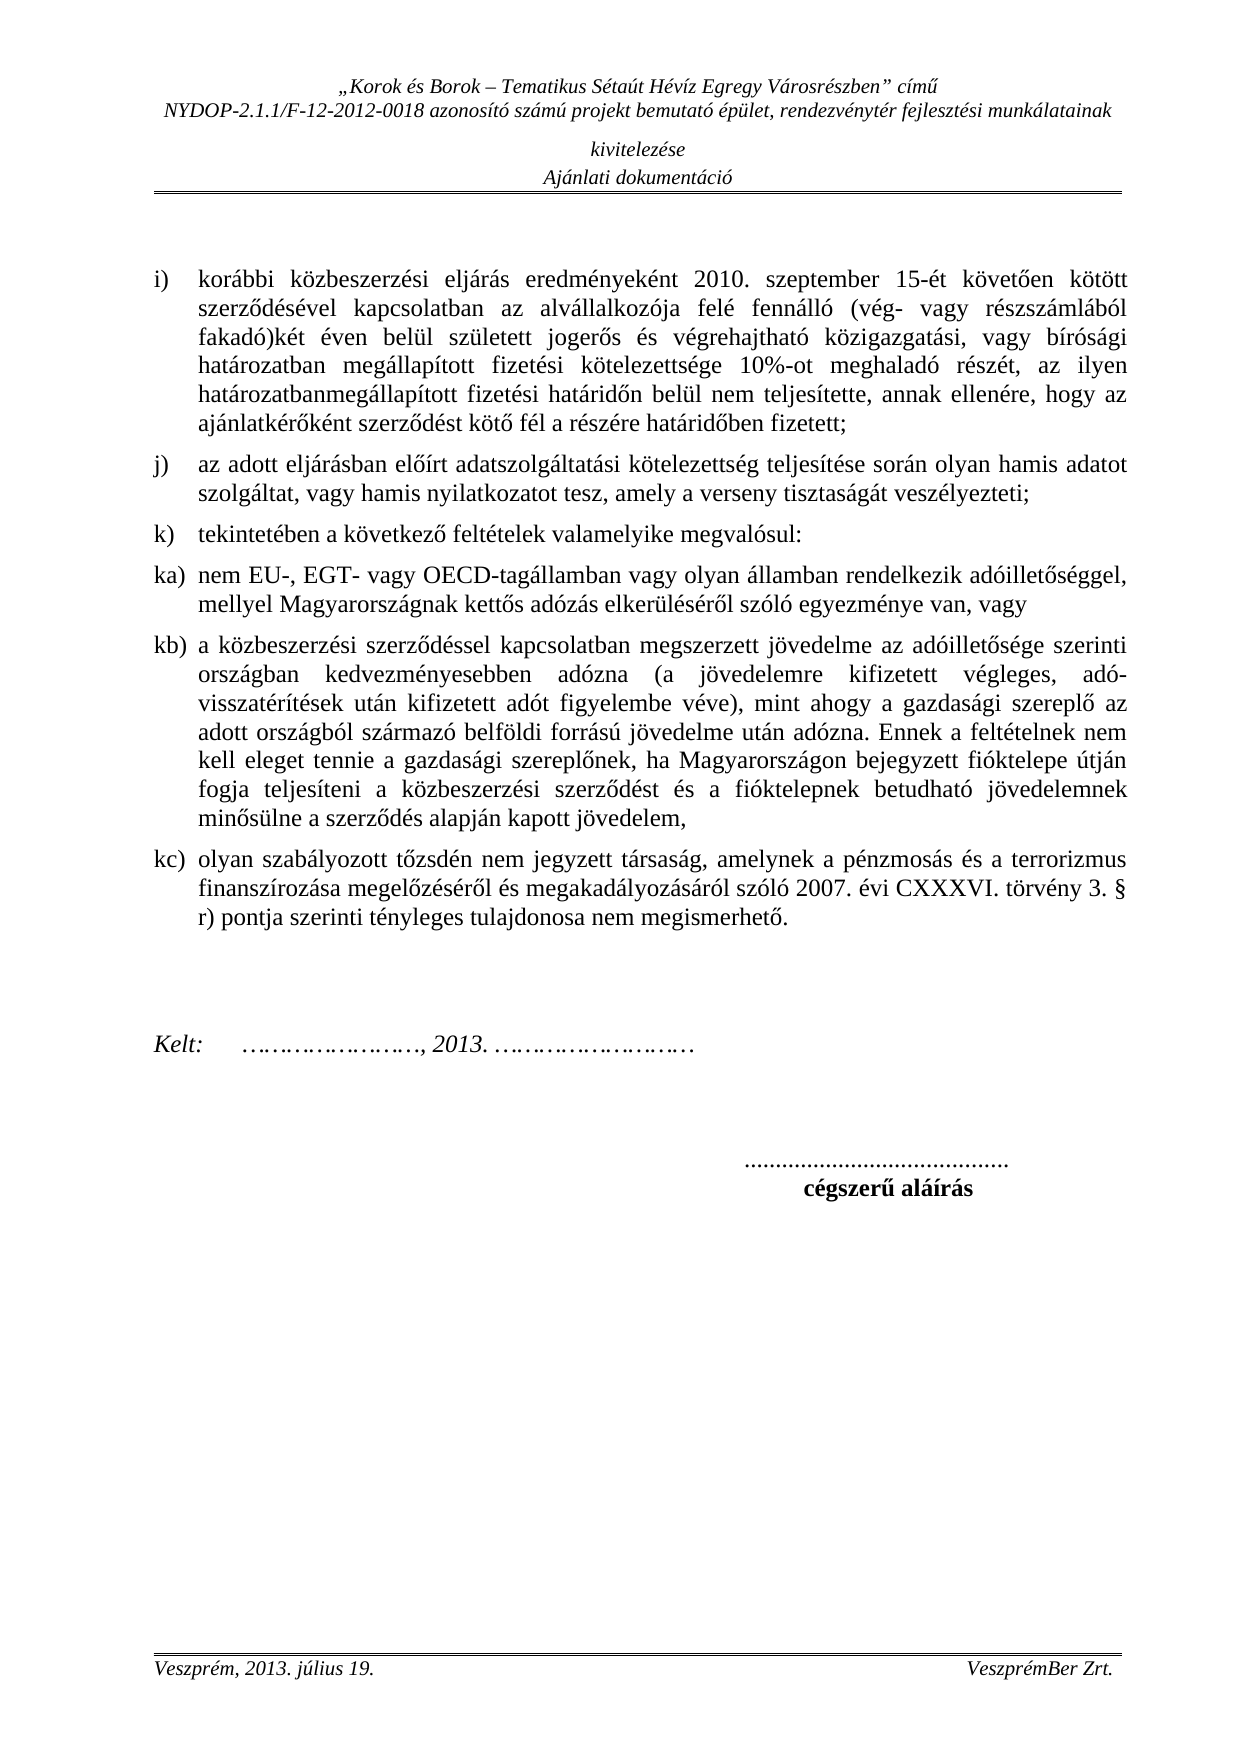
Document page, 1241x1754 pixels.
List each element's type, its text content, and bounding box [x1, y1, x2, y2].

text kc) olyan szabályozott tőzsdén nem jegyzett társaság, amelynek a pénzmosás és a terrorizmus finanszírozása megelőzéséről és megakadályozásáról szóló 2007. évi CXXXVI. törvény 3. § r) pontja szerinti tényleges tulajdonosa nem megismerhető. [153, 844, 1128, 931]
text ka) nem EU-, EGT- vagy OECD-tagállamban vagy olyan államban rendelkezik adóilletőséggel, mellyel Magyarországnak kettős adózás elkerüléséről szóló egyezménye van, vagy [153, 561, 1128, 618]
text cégszerű aláírás [153, 1173, 1078, 1202]
text Kelt: ……………………, 2013. ……………………… [153, 1029, 1048, 1058]
text i) korábbi közbeszerzési eljárás eredményeként 2010. szeptember 15-ét követően kötött szerződésével kapcsolatban az alvállalkozója felé fennálló (vég- vagy részszámlából fakadó)két éven belül született jogerős és végrehajtható közigazgatási, vagy bírósági határozatban megállapított fizetési kötelezettsége 10%-ot meghaladó részét, az ilyen határozatbanmegállapított fizetési határidőn belül nem teljesítette, annak ellenére, hogy az ajánlatkérőként szerződést kötő fél a részére határidőben fizetett; [153, 264, 1128, 437]
text kb) a közbeszerzési szerződéssel kapcsolatban megszerzett jövedelme az adóilletősége szerinti országban kedvezményesebben adózna (a jövedelemre kifizetett végleges, adó-visszatérítések után kifizetett adót figyelembe véve), mint ahogy a gazdasági szereplő az adott országból származó belföldi forrású jövedelme után adózna. Ennek a feltételnek nem kell eleget tennie a gazdasági szereplőnek, ha Magyarországon bejegyzett fióktelepe útján fogja teljesíteni a közbeszerzési szerződést és a fióktelepnek betudható jövedelemnek minősülne a szerződés alapján kapott jövedelem, [153, 631, 1128, 832]
text k) tekintetében a következő feltételek valamelyike megvalósul: [153, 519, 1128, 548]
text j) az adott eljárásban előírt adatszolgáltatási kötelezettség teljesítése során olyan hamis adatot szolgáltat, vagy hamis nyilatkozatot tesz, amely a verseny tisztaságát veszélyezteti; [153, 449, 1128, 507]
